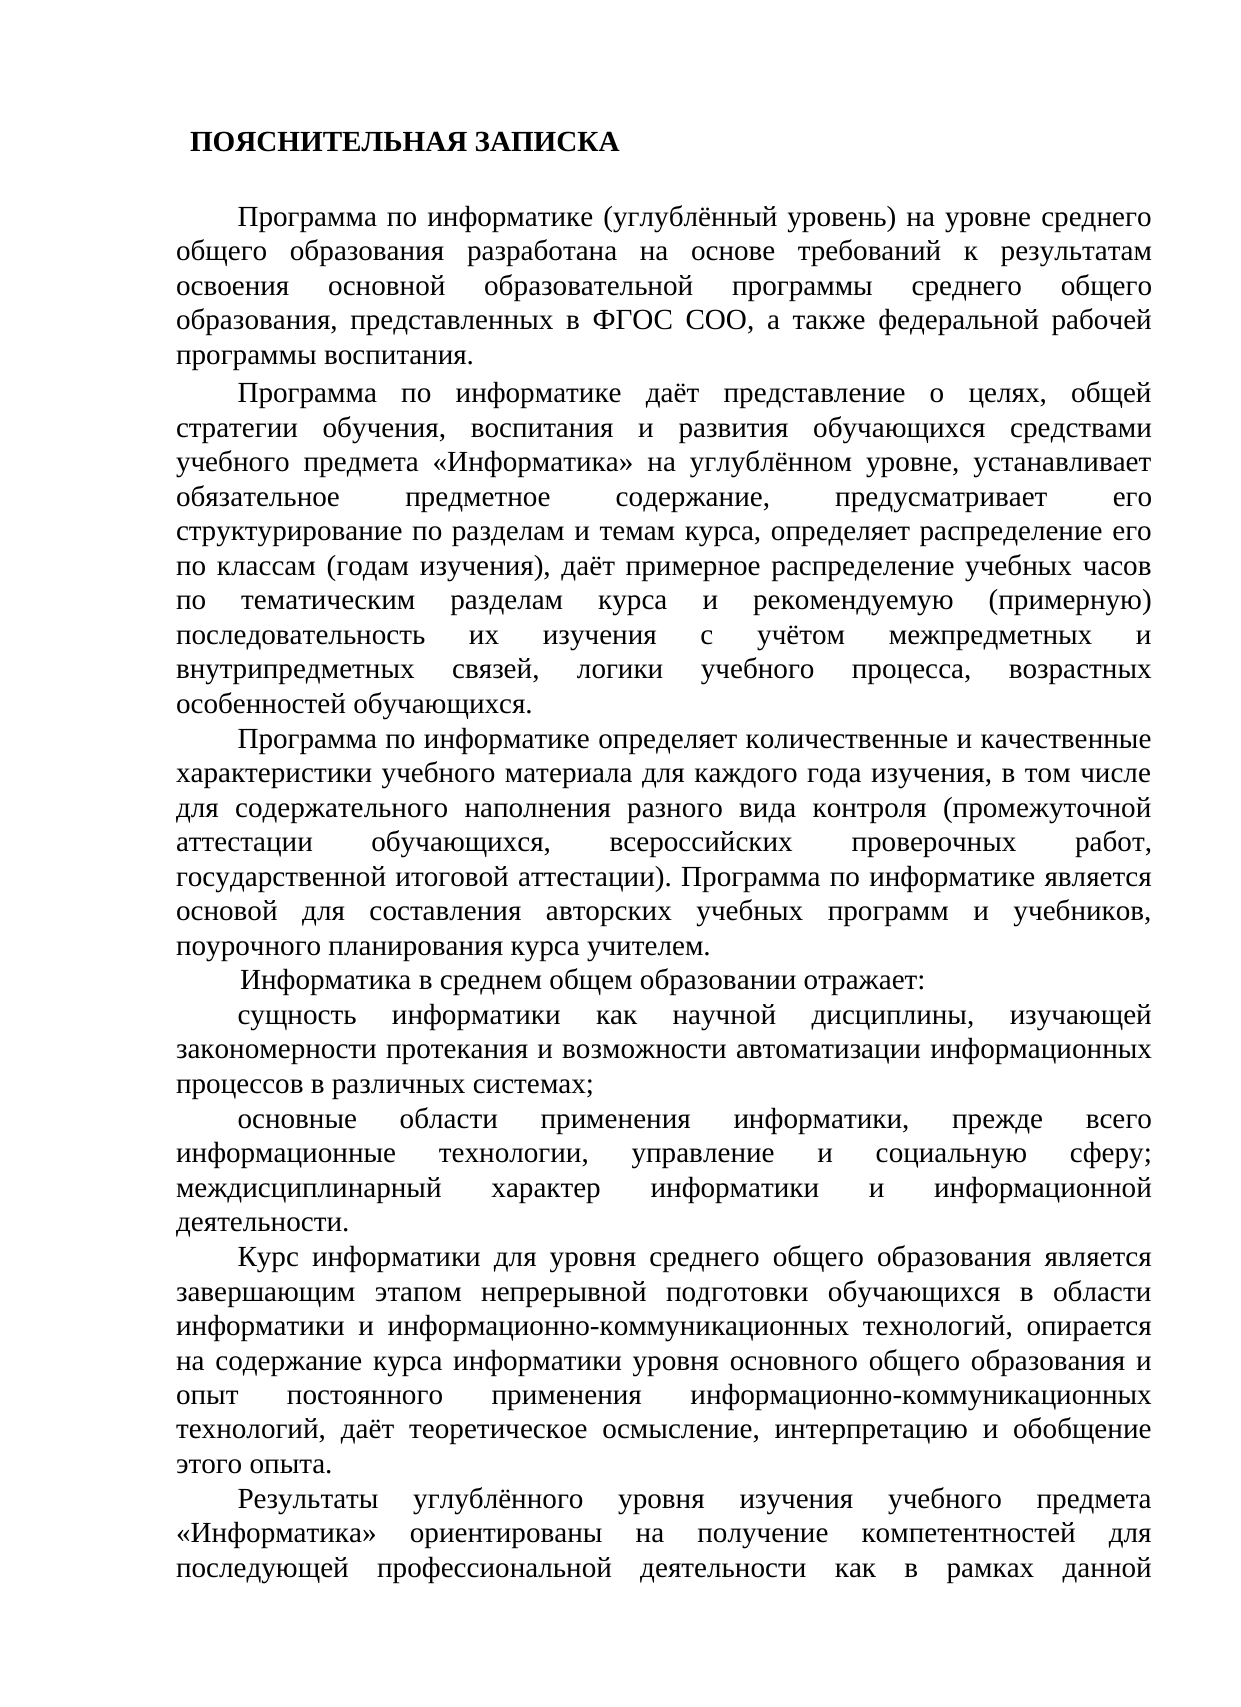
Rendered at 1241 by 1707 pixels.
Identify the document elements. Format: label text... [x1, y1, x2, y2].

text Программа по информатике (углублённый уровень) на уровне среднего общего образования разработана на основе требований к результатам освоения основной образовательной программы среднего общего образования, представленных в ФГОС СОО, а также федеральной рабочей программы воспитания. [176, 199, 1152, 370]
text Курс информатики для уровня среднего общего образования является завершающим этапом непрерывной подготовки обучающихся в области информатики и информационно-коммуникационных технологий, опирается на содержание курса информатики уровня основного общего образования и опыт постоянного применения информационно-коммуникационных технологий, даёт теоретическое осмысление, интерпретацию и обобщение этого опыта. [176, 1239, 1152, 1479]
text ПОЯСНИТЕЛЬНАЯ ЗАПИСКА [190, 124, 1152, 158]
text Программа по информатике даёт представление о целях, общей стратегии обучения, воспитания и развития обучающихся средствами учебного предмета «Информатика» на углублённом уровне, устанавливает обязательное предметное содержание, предусматривает его структурирование по разделам и темам курса, определяет распределение его по классам (годам изучения), даёт примерное распределение учебных часов по тематическим разделам курса и рекомендуемую (примерную) последовательность их изучения с учётом межпредметных и внутрипредметных связей, логики учебного процесса, возрастных особенностей обучающихся. [176, 376, 1152, 719]
text Информатика в среднем общем образовании отражает: [240, 962, 1152, 996]
text Программа по информатике определяет количественные и качественные характеристики учебного материала для каждого года изучения, в том числе для содержательного наполнения разного вида контроля (промежуточной аттестации обучающихся, всероссийских проверочных работ, государственной итоговой аттестации). Программа по информатике является основой для составления авторских учебных программ и учебников, поурочного планирования курса учителем. [176, 721, 1152, 961]
text основные области применения информатики, прежде всего информационные технологии, управление и социальную сферу; междисциплинарный характер информатики и информационной деятельности. [176, 1101, 1152, 1238]
text сущность информатики как научной дисциплины, изучающей закономерности протекания и возможности автоматизации информационных процессов в различных системах; [176, 997, 1152, 1100]
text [176, 1481, 1152, 1583]
